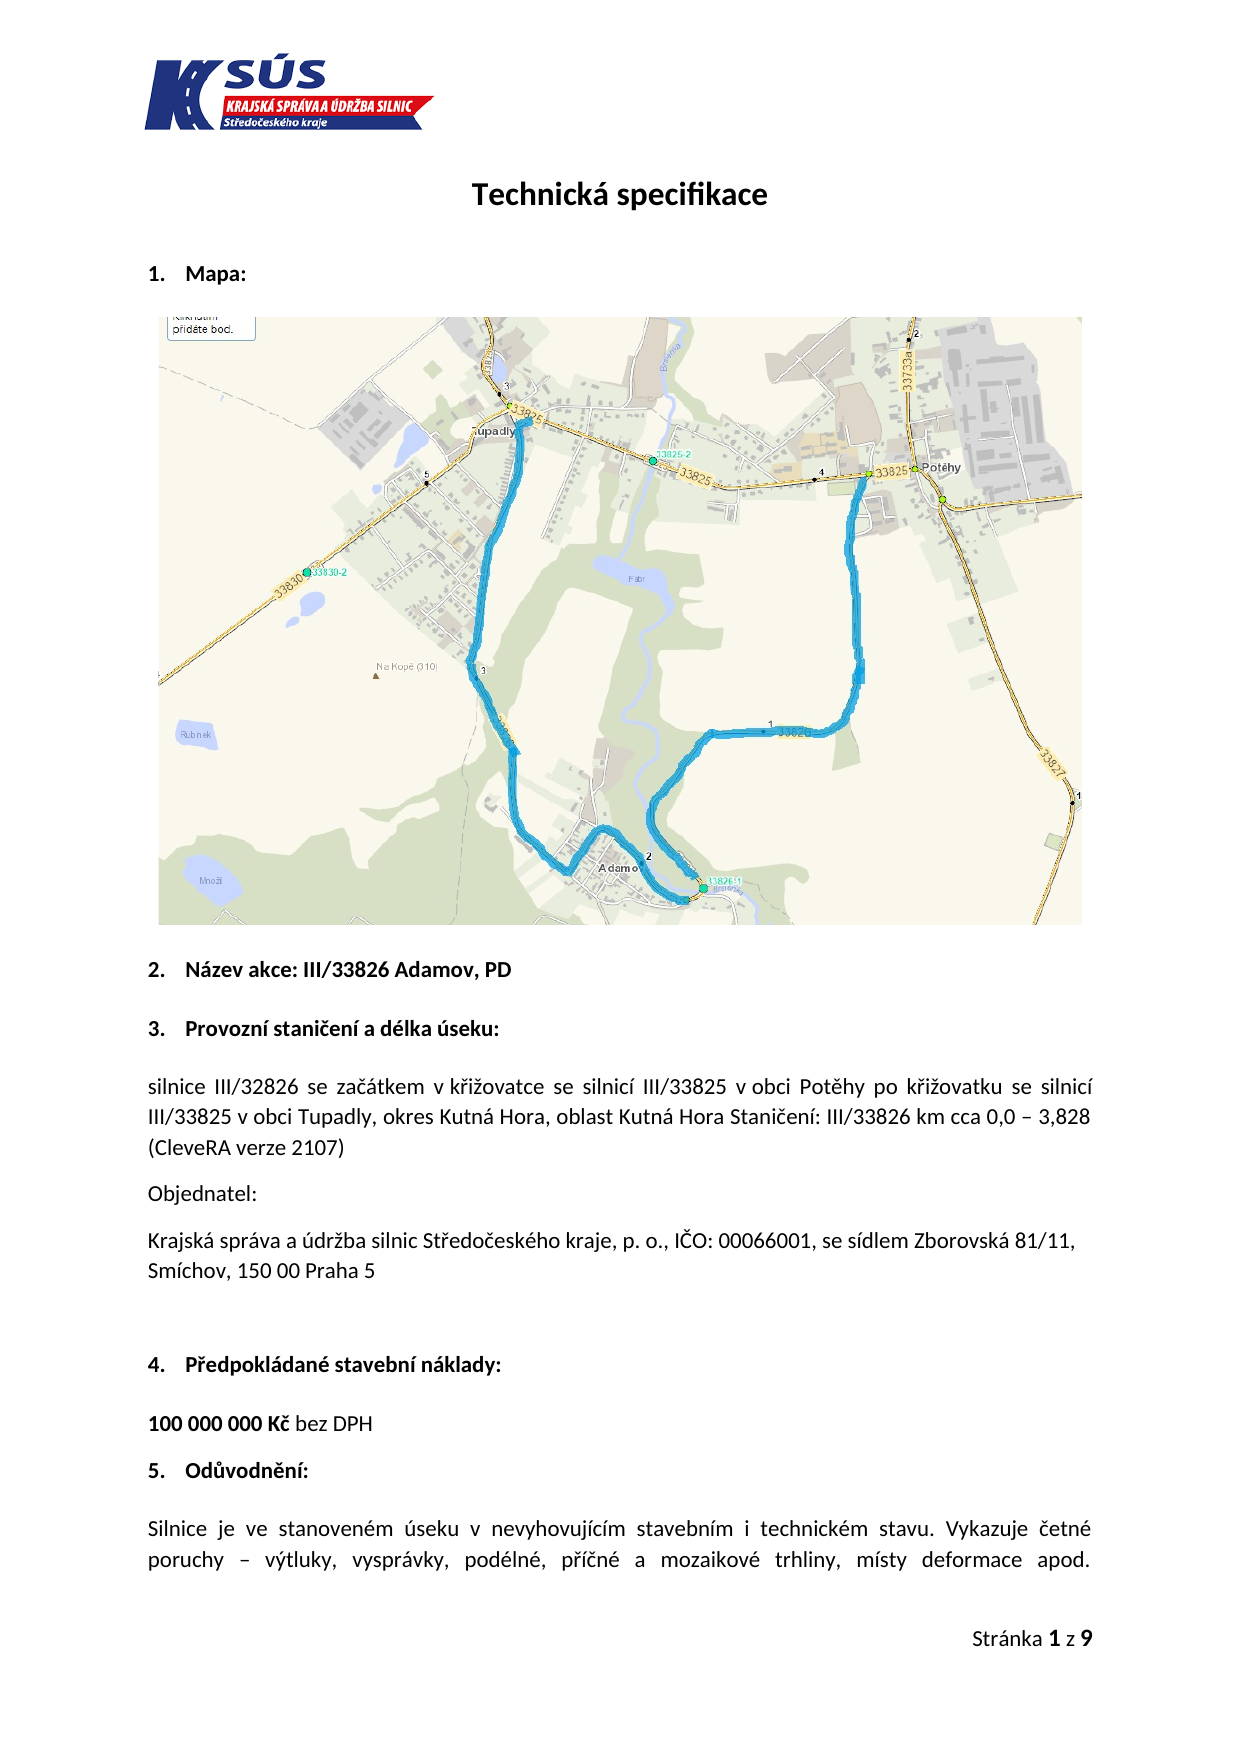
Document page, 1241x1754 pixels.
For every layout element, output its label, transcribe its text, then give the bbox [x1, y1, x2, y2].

picture [127, 41, 448, 133]
text 100 000 000 Kč bez DPH [148, 1409, 1093, 1437]
subtitle Odůvodnění: [148, 1456, 1093, 1484]
subtitle Název akce: III/33826 Adamov, PD [148, 955, 1093, 983]
subtitle Technická specifikace [148, 173, 1093, 259]
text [148, 1514, 1093, 1573]
subtitle Provozní staničení a délka úseku: [148, 1014, 1093, 1042]
subtitle Předpokládané stavební náklady: [148, 1350, 1093, 1378]
text Krajská správa a údržba silnic Středočeského kraje, p. o., IČO: 00066001, se sídlem Zborovská 81/11, Smíchov, 150 00 Praha 5 [148, 1226, 1093, 1285]
text Objednatel: [148, 1179, 1093, 1208]
text silnice III/32826 se začátkem v křižovatce se silnicí III/33825 v obci Potěhy po křižovatku se silnicí III/33825 v obci Tupadly, okres Kutná Hora, oblast Kutná Hora Staničení: III/33826 km cca 0,0 – 3,828 (CleveRA verze 2107) [148, 1072, 1093, 1161]
picture [158, 317, 1082, 925]
subtitle Mapa: [148, 259, 1093, 287]
